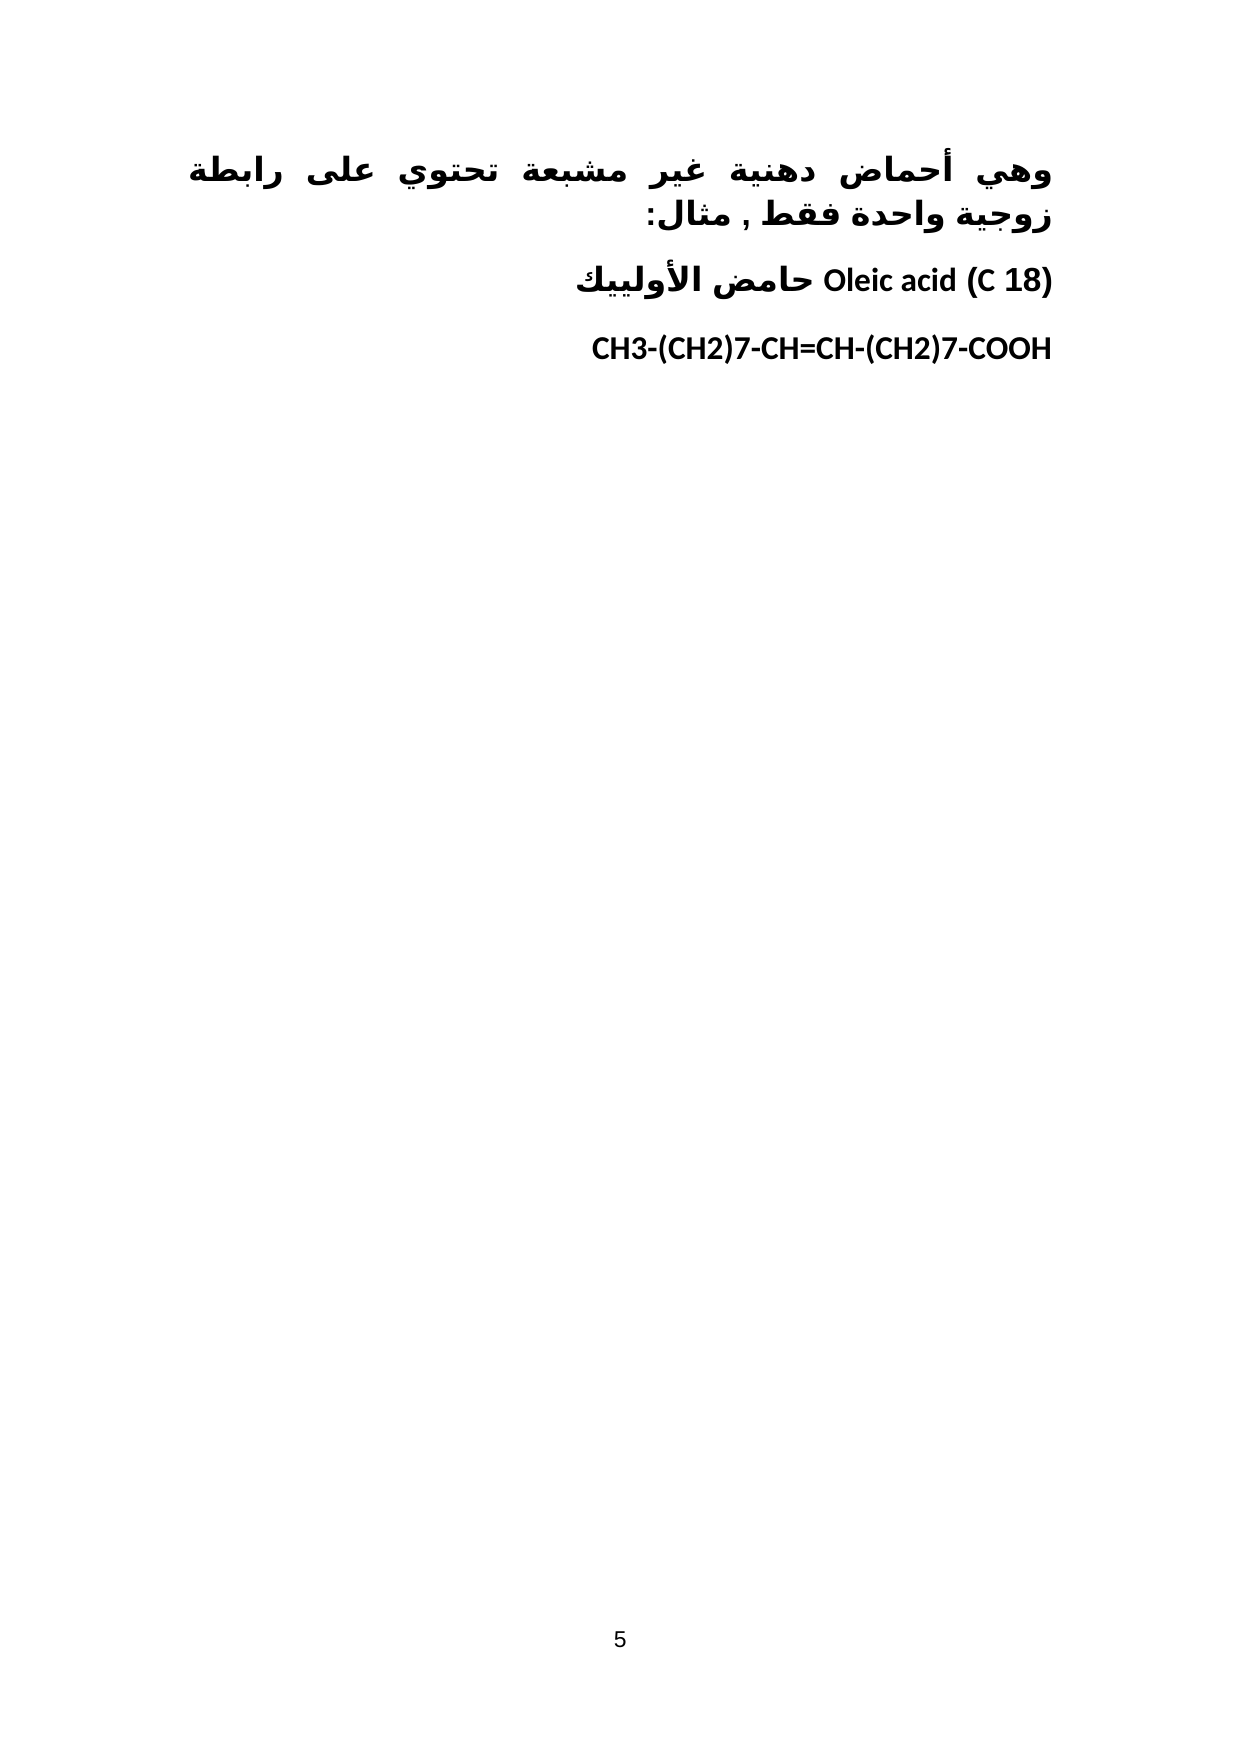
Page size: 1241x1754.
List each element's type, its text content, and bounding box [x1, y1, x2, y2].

text (18 C) Oleic acid حامض الأولييك [187, 259, 1053, 300]
text وهي أحماض دهنية غير مشبعة تحتوي على رابطة زوجية واحدة فقط , مثال: [187, 150, 1053, 233]
text CH3-(CH2)7-CH=CH-(CH2)7-COOH [187, 327, 1053, 367]
